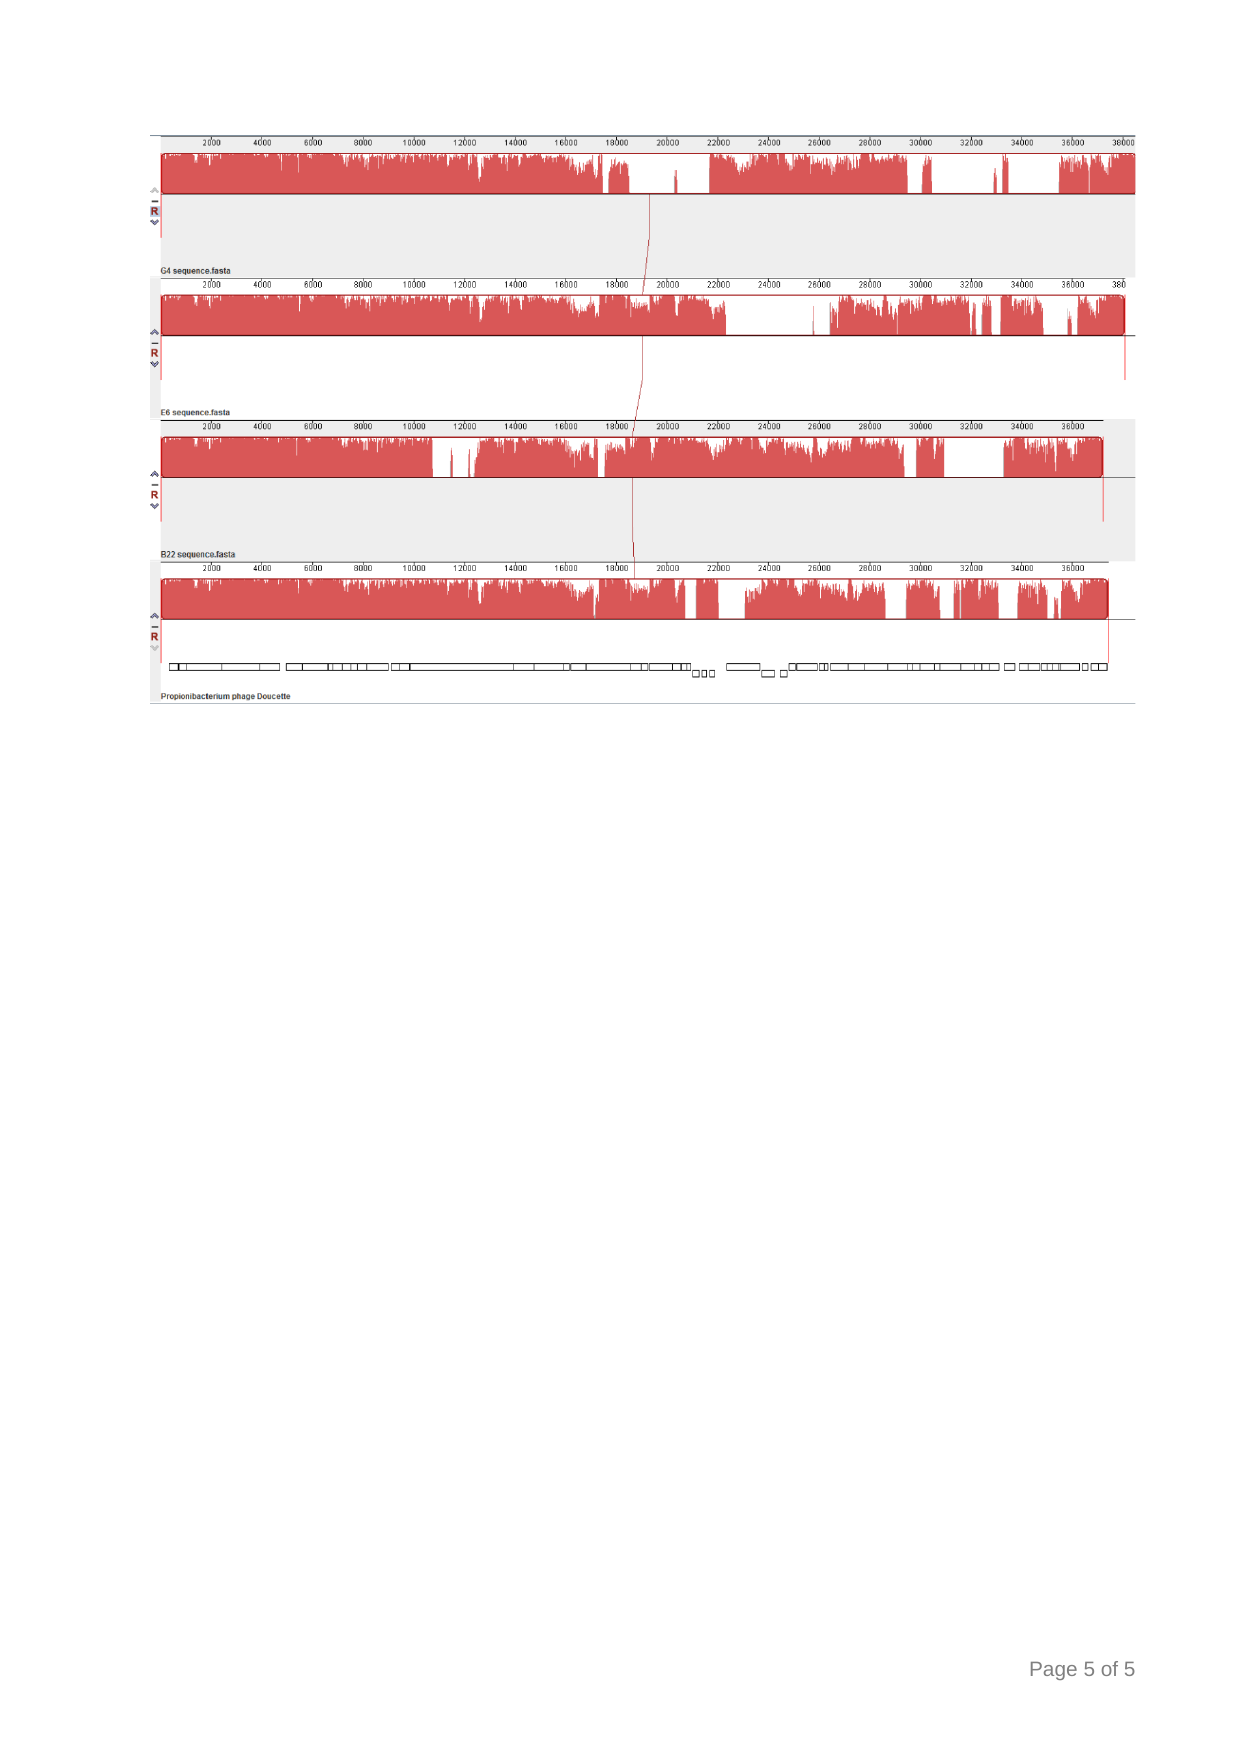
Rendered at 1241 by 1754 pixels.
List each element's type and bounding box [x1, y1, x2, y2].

picture [150, 135, 1136, 704]
